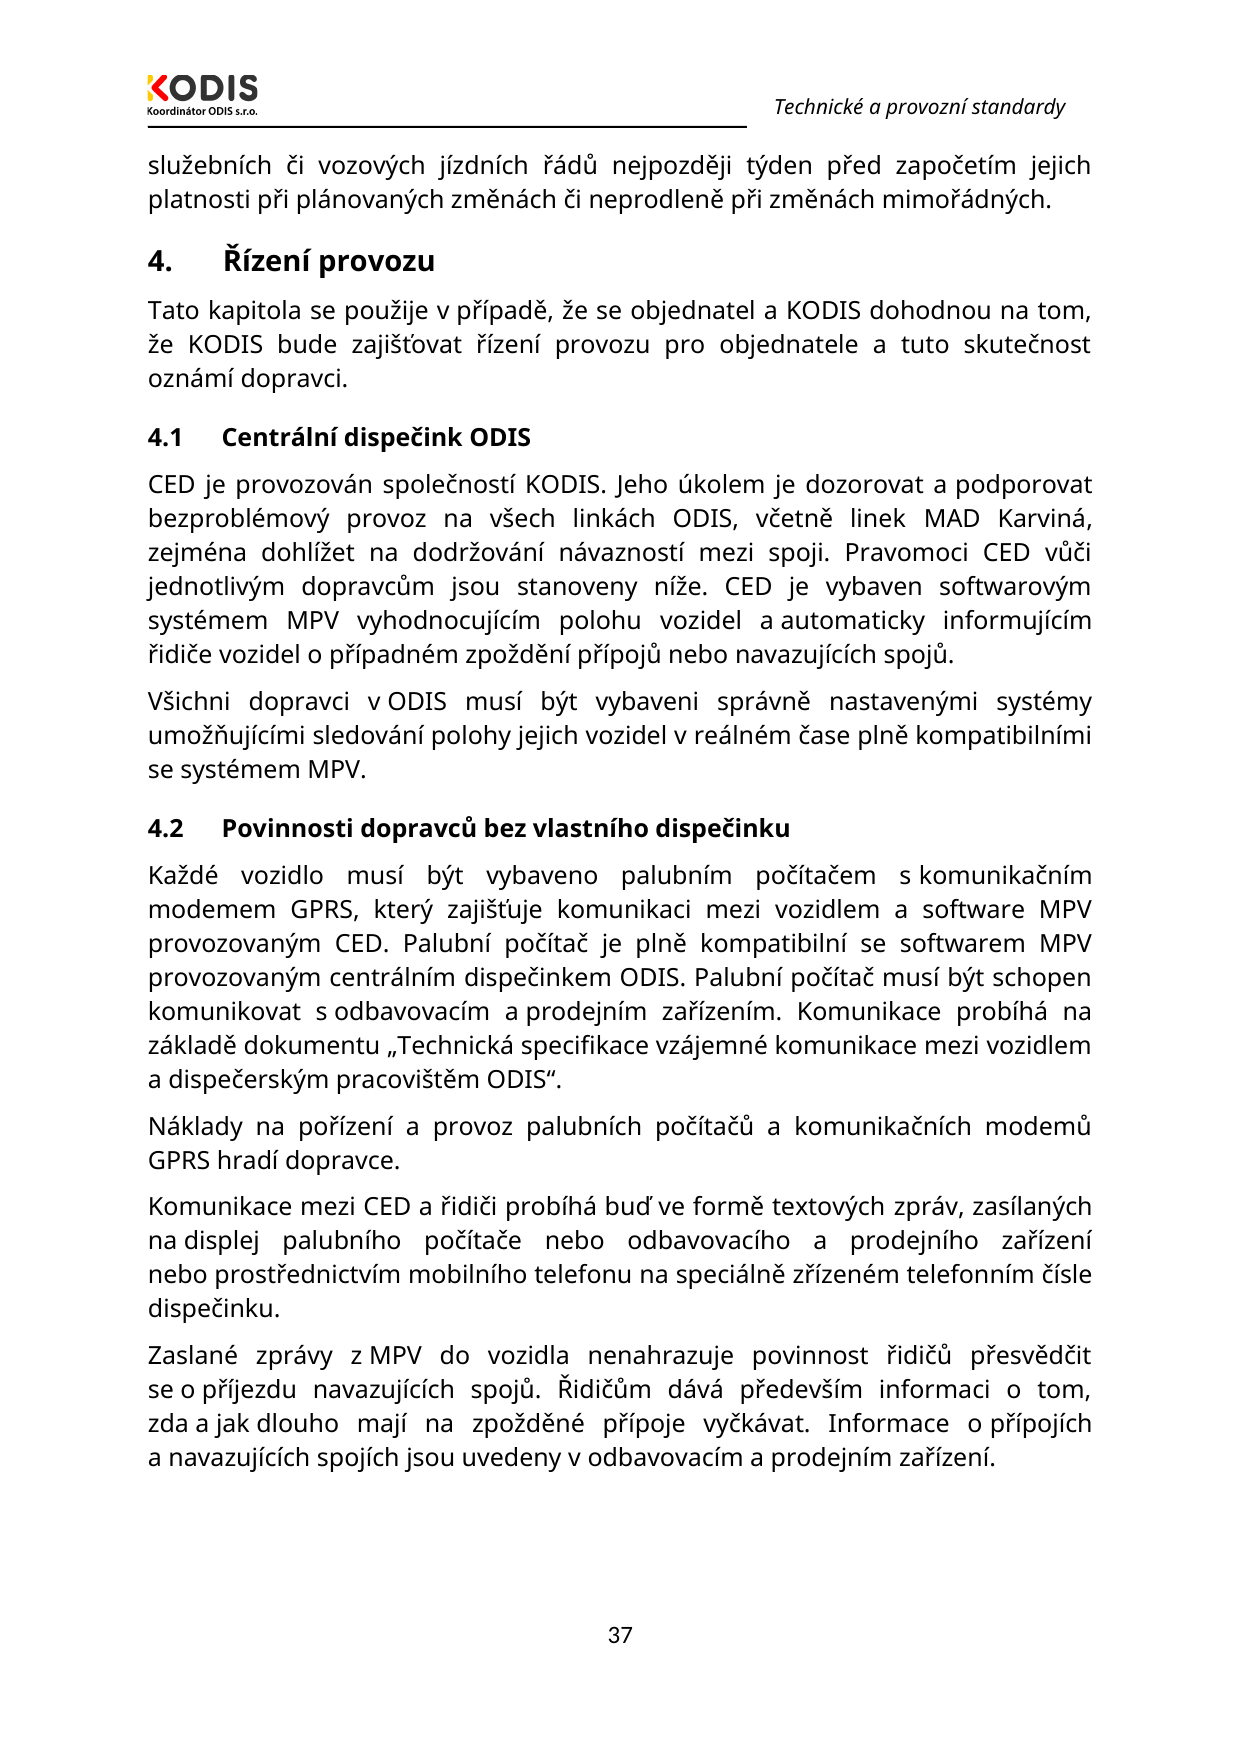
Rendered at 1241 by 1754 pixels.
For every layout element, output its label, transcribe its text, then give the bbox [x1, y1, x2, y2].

text Každé vozidlo musí být vybaveno palubním počítačem s komunikačním modemem GPRS, který zajišťuje komunikaci mezi vozidlem a software MPV provozovaným CED. Palubní počítač je plně kompatibilní se softwarem MPV provozovaným centrálním dispečinkem ODIS. Palubní počítač musí být schopen komunikovat s odbavovacím a prodejním zařízením. Komunikace probíhá na základě dokumentu „Technická specifikace vzájemné komunikace mezi vozidlem a dispečerským pracovištěm ODIS“. [148, 857, 1093, 1096]
text CED je provozován společností KODIS. Jeho úkolem je dozorovat a podporovat bezproblémový provoz na všech linkách ODIS, včetně linek MAD Karviná, zejména dohlížet na dodržování návazností mezi spoji. Pravomoci CED vůči jednotlivým dopravcům jsou stanoveny níže. CED je vybaven softwarovým systémem MPV vyhodnocujícím polohu vozidel a automaticky informujícím řidiče vozidel o případném zpoždění přípojů nebo navazujících spojů. [148, 467, 1093, 671]
picture [147, 75, 258, 115]
text Zaslané zprávy z MPV do vozidla nenahrazuje povinnost řidičů přesvědčit se o příjezdu navazujících spojů. Řidičům dává především informaci o tom, zda a jak dlouho mají na zpožděné přípoje vyčkávat. Informace o přípojích a navazujících spojích jsou uvedeny v odbavovacím a prodejním zařízení. [148, 1338, 1093, 1474]
text Komunikace mezi CED a řidiči probíhá buď ve formě textových zpráv, zasílaných na displej palubního počítače nebo odbavovacího a prodejního zařízení nebo prostřednictvím mobilního telefonu na speciálně zřízeném telefonním čísle dispečinku. [148, 1189, 1093, 1325]
text Náklady na pořízení a provoz palubních počítačů a komunikačních modemů GPRS hradí dopravce. [148, 1108, 1093, 1176]
subtitle Centrální dispečink ODIS [148, 420, 1093, 454]
text Všichni dopravci v ODIS musí být vybaveni správně nastavenými systémy umožňujícími sledování polohy jejich vozidel v reálném čase plně kompatibilními se systémem MPV. [148, 683, 1093, 786]
subtitle Řízení provozu [148, 241, 1093, 280]
text Tato kapitola se použije v případě, že se objednatel a KODIS dohodnou na tom, že KODIS bude zajišťovat řízení provozu pro objednatele a tuto skutečnost oznámí dopravci. [148, 293, 1093, 395]
subtitle Povinnosti dopravců bez vlastního dispečinku [148, 811, 1093, 845]
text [148, 148, 1093, 216]
